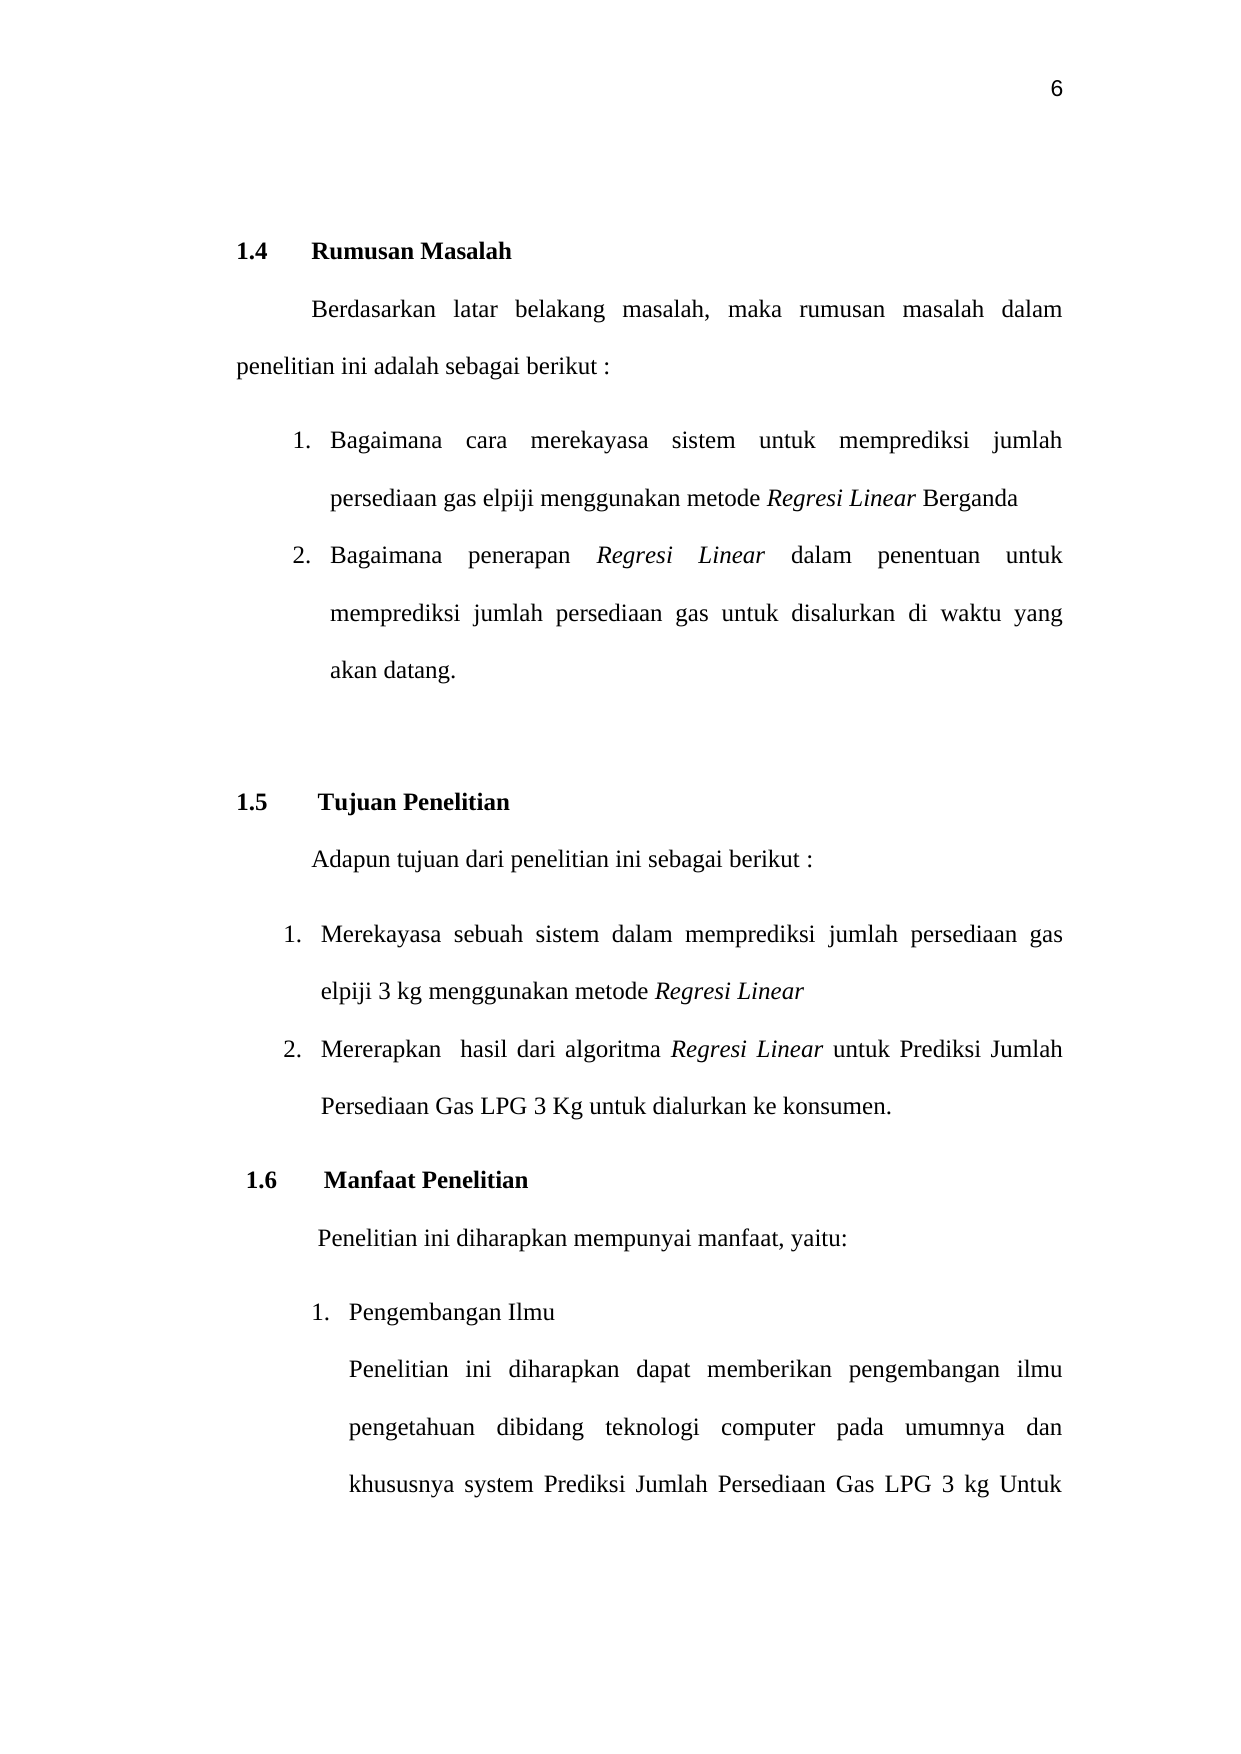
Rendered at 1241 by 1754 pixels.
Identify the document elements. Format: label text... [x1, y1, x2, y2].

text Berdasarkan latar belakang masalah, maka rumusan masalah dalam penelitian ini adalah sebagai berikut : [236, 294, 1063, 380]
list Bagaimana cara merekayasa sistem untuk memprediksi jumlah persediaan gas elpiji menggunakan metode Regresi Linear Berganda [292, 425, 1063, 512]
list Mererapkan hasil dari algoritma Regresi Linear untuk Prediksi Jumlah Persediaan Gas LPG 3 Kg untuk dialurkan ke konsumen. [283, 1034, 1063, 1120]
list Bagaimana penerapan Regresi Linear dalam penentuan untuk memprediksi jumlah persediaan gas untuk disalurkan di waktu yang akan datang. [292, 540, 1063, 684]
list Merekayasa sebuah sistem dalam memprediksi jumlah persediaan gas elpiji 3 kg menggunakan metode Regresi Linear [283, 919, 1063, 1005]
list Pengembangan Ilmu [311, 1297, 1063, 1326]
text Adapun tujuan dari penelitian ini sebagai berikut : [217, 844, 1063, 873]
subtitle Manfaat Penelitian [246, 1165, 1063, 1194]
subtitle Rumusan Masalah [236, 236, 1063, 265]
subtitle Tujuan Penelitian [236, 787, 1063, 816]
text Penelitian ini diharapkan mempunyai manfaat, yaitu: [236, 1223, 1063, 1252]
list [349, 1354, 1063, 1498]
